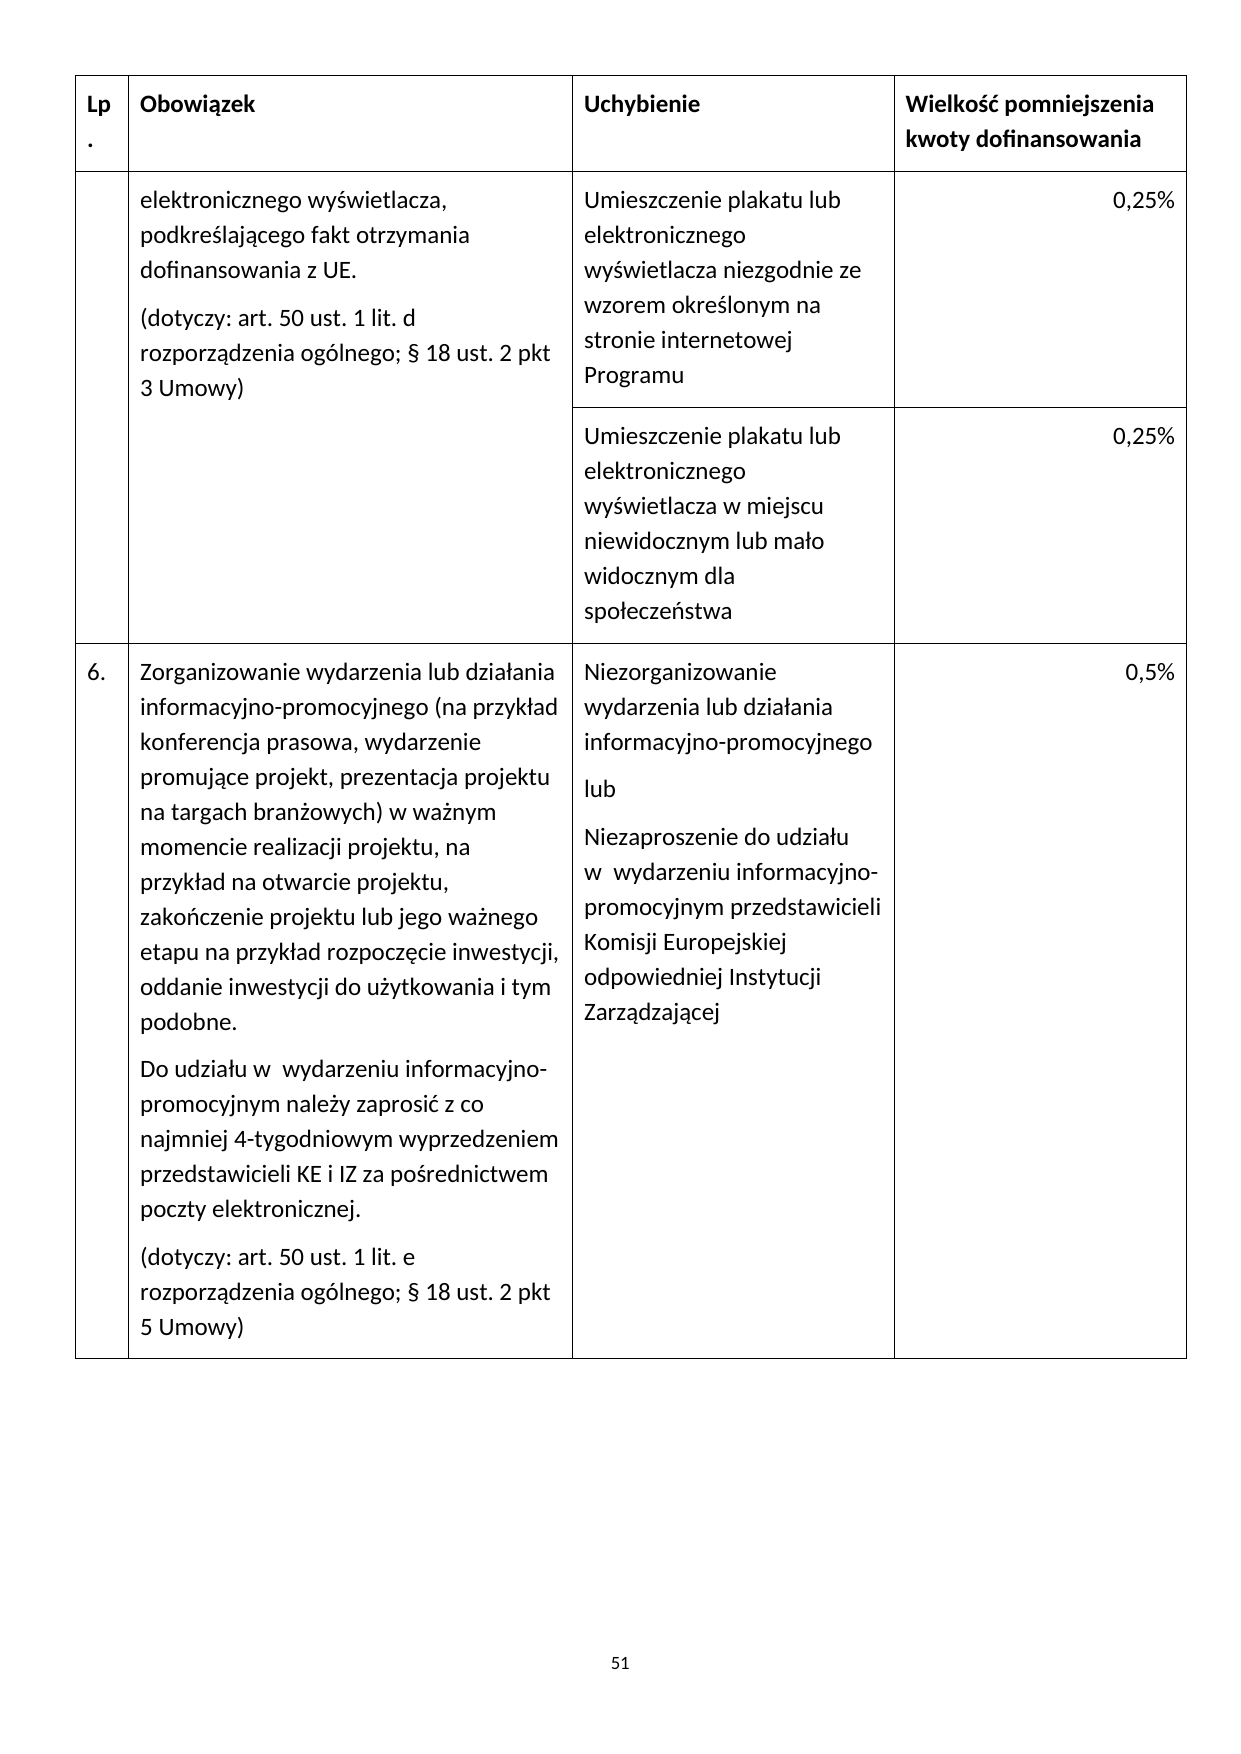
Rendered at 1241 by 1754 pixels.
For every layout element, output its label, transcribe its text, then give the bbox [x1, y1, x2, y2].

table_header Wielkość pomniejszenia kwoty dofinansowania [895, 76, 1186, 171]
table_cell Umieszczenie plakatu lub elektronicznego wyświetlacza niezgodnie ze wzorem określonym na stronie internetowej Programu [573, 172, 894, 407]
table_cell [129, 172, 572, 642]
table_cell 0,25% [895, 408, 1186, 642]
table_header Lp. [76, 76, 128, 171]
table_cell Zorganizowanie wydarzenia lub działania informacyjno-promocyjnego (na przykład konferencja prasowa, wydarzenie promujące projekt, prezentacja projektu na targach branżowych) w ważnym momencie realizacji projektu, na przykład na otwarcie projektu, zakończenie projektu lub jego ważnego etapu na przykład rozpoczęcie inwestycji, oddanie inwestycji do użytkowania i tym podobne. Do udziału w wydarzeniu informacyjno-promocyjnym należy zaprosić z co najmniej 4-tygodniowym wyprzedzeniem przedstawicieli KE i IZ za pośrednictwem poczty elektronicznej. (dotyczy: art. 50 ust. 1 lit. e rozporządzenia ogólnego; § 18 ust. 2 pkt 5 Umowy) [129, 644, 572, 1358]
table_header Obowiązek [129, 76, 572, 171]
table_cell 6. [76, 644, 128, 1358]
table_cell 5. [76, 172, 128, 642]
table_cell 0,25% [895, 172, 1186, 407]
table_cell Niezorganizowanie wydarzenia lub działania informacyjno-promocyjnego lub Niezaproszenie do udziału w wydarzeniu informacyjno-promocyjnym przedstawicieli Komisji Europejskiej odpowiedniej Instytucji Zarządzającej [573, 644, 894, 1358]
table_cell Umieszczenie plakatu lub elektronicznego wyświetlacza w miejscu niewidocznym lub mało widocznym dla społeczeństwa [573, 408, 894, 642]
table_header Uchybienie [573, 76, 894, 171]
table_cell 0,5% [895, 644, 1186, 1358]
